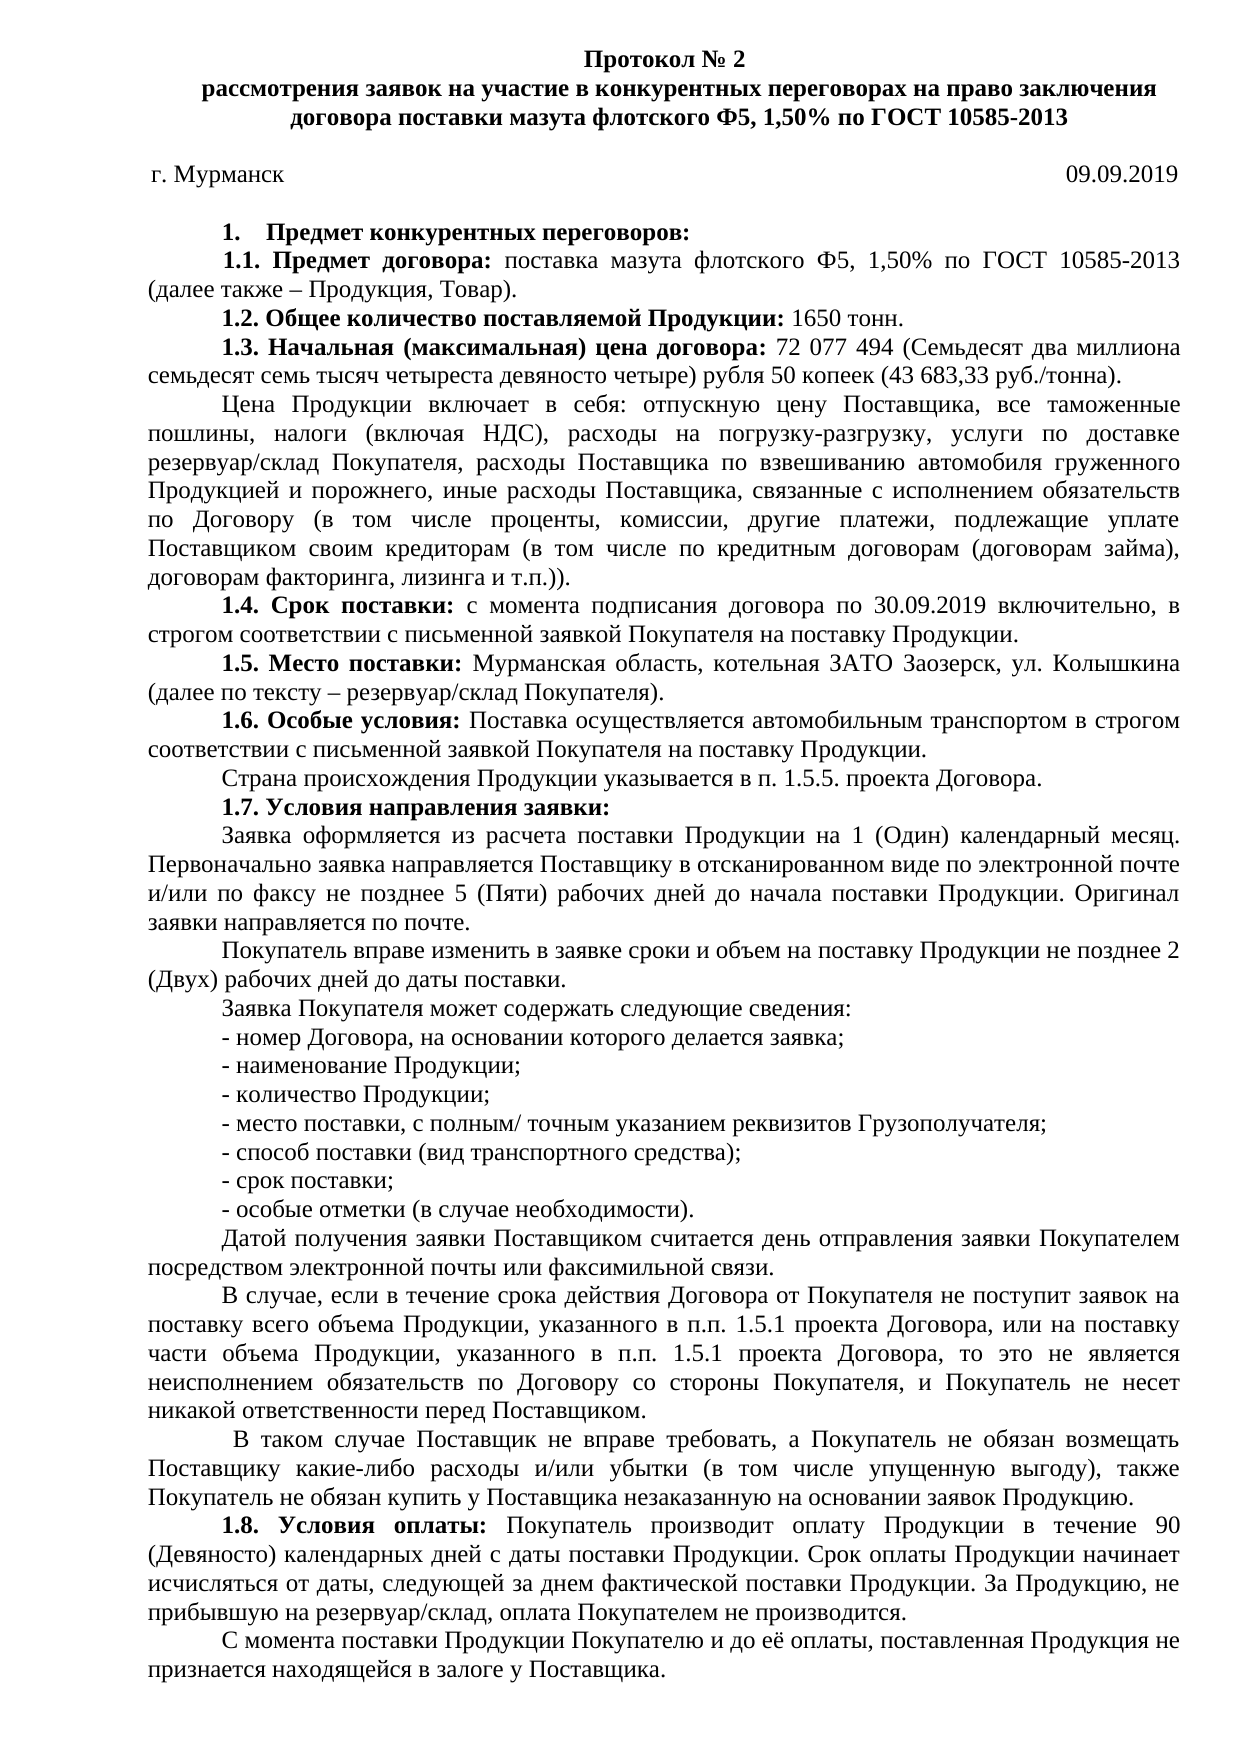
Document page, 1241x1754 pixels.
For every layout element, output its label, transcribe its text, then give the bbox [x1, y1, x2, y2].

text - срок поставки; [148, 1166, 1181, 1194]
text г. Мурманск 09.09.2019 [148, 159, 1181, 188]
text 1.5. Место поставки: Мурманская область, котельная ЗАТО Заозерск, ул. Колышкина (далее по тексту – резервуар/склад Покупателя). [148, 648, 1181, 706]
text - номер Договора, на основании которого делается заявка; [148, 1022, 1181, 1051]
text С момента поставки Продукции Покупателю и до её оплаты, поставленная Продукция не признается находящейся в залоге у Поставщика. [148, 1626, 1181, 1683]
text - особые отметки (в случае необходимости). [148, 1194, 1181, 1223]
text 1.7. Условия направления заявки: [148, 792, 1181, 821]
text В таком случае Поставщик не вправе требовать, а Покупатель не обязан возмещать Поставщику какие-либо расходы и/или убытки (в том числе упущенную выгоду), также Покупатель не обязан купить у Поставщика незаказанную на основании заявок Продукцию. [148, 1424, 1181, 1511]
text - место поставки, с полным/ точным указанием реквизитов Грузополучателя; [148, 1108, 1181, 1137]
text 1.6. Особые условия: Поставка осуществляется автомобильным транспортом в строгом соответствии с письменной заявкой Покупателя на поставку Продукции. [148, 706, 1181, 763]
text - количество Продукции; [148, 1079, 1181, 1108]
text Заявка оформляется из расчета поставки Продукции на 1 (Один) календарный месяц. Первоначально заявка направляется Поставщику в отсканированном виде по электронной почте и/или по факсу не позднее 5 (Пяти) рабочих дней до начала поставки Продукции. Оригинал заявки направляется по почте. [148, 821, 1181, 936]
text Протокол № 2 [148, 44, 1181, 73]
text Покупатель вправе изменить в заявке сроки и объем на поставку Продукции не позднее 2 (Двух) рабочих дней до даты поставки. [148, 936, 1181, 993]
subtitle Предмет конкурентных переговоров: [148, 217, 1181, 246]
text Датой получения заявки Поставщиком считается день отправления заявки Покупателем посредством электронной почты или факсимильной связи. [148, 1223, 1181, 1281]
text 1.1. Предмет договора: поставка мазута флотского Ф5, 1,50% по ГОСТ 10585-2013 (далее также – Продукция, Товар). [148, 246, 1181, 303]
text Заявка Покупателя может содержать следующие сведения: [148, 993, 1181, 1022]
text 1.2. Общее количество поставляемой Продукции: 1650 тонн. [148, 303, 1181, 332]
text Страна происхождения Продукции указывается в п. 1.5.5. проекта Договора. [148, 763, 1181, 792]
text 1.4. Срок поставки: с момента подписания договора по 30.09.2019 включительно, в строгом соответствии с письменной заявкой Покупателя на поставку Продукции. [148, 591, 1181, 648]
text - наименование Продукции; [148, 1051, 1181, 1079]
text рассмотрения заявок на участие в конкурентных переговорах на право заключения договора поставки мазута флотского Ф5, 1,50% по ГОСТ 10585-2013 [177, 73, 1181, 131]
text 1.8. Условия оплаты: Покупатель производит оплату Продукции в течение 90 (Девяносто) календарных дней с даты поставки Продукции. Срок оплаты Продукции начинает исчисляться от даты, следующей за днем фактической поставки Продукции. За Продукцию, не прибывшую на резервуар/склад, оплата Покупателем не производится. [148, 1511, 1181, 1626]
text - способ поставки (вид транспортного средства); [148, 1137, 1181, 1166]
text Цена Продукции включает в себя: отпускную цену Поставщика, все таможенные пошлины, налоги (включая НДС), расходы на погрузку-разгрузку, услуги по доставке резервуар/склад Покупателя, расходы Поставщика по взвешиванию автомобиля груженного Продукцией и порожнего, иные расходы Поставщика, связанные с исполнением обязательств по Договору (в том числе проценты, комиссии, другие платежи, подлежащие уплате Поставщиком своим кредиторам (в том числе по кредитным договорам (договорам займа), договорам факторинга, лизинга и т.п.)). [148, 389, 1181, 591]
text В случае, если в течение срока действия Договора от Покупателя не поступит заявок на поставку всего объема Продукции, указанного в п.п. 1.5.1 проекта Договора, или на поставку части объема Продукции, указанного в п.п. 1.5.1 проекта Договора, то это не является неисполнением обязательств по Договору со стороны Покупателя, и Покупатель не несет никакой ответственности перед Поставщиком. [148, 1281, 1181, 1424]
text 1.3. Начальная (максимальная) цена договора: 72 077 494 (Семьдесят два миллиона семьдесят семь тысяч четыреста девяносто четыре) рубля 50 копеек (43 683,33 руб./тонна). [148, 332, 1181, 389]
